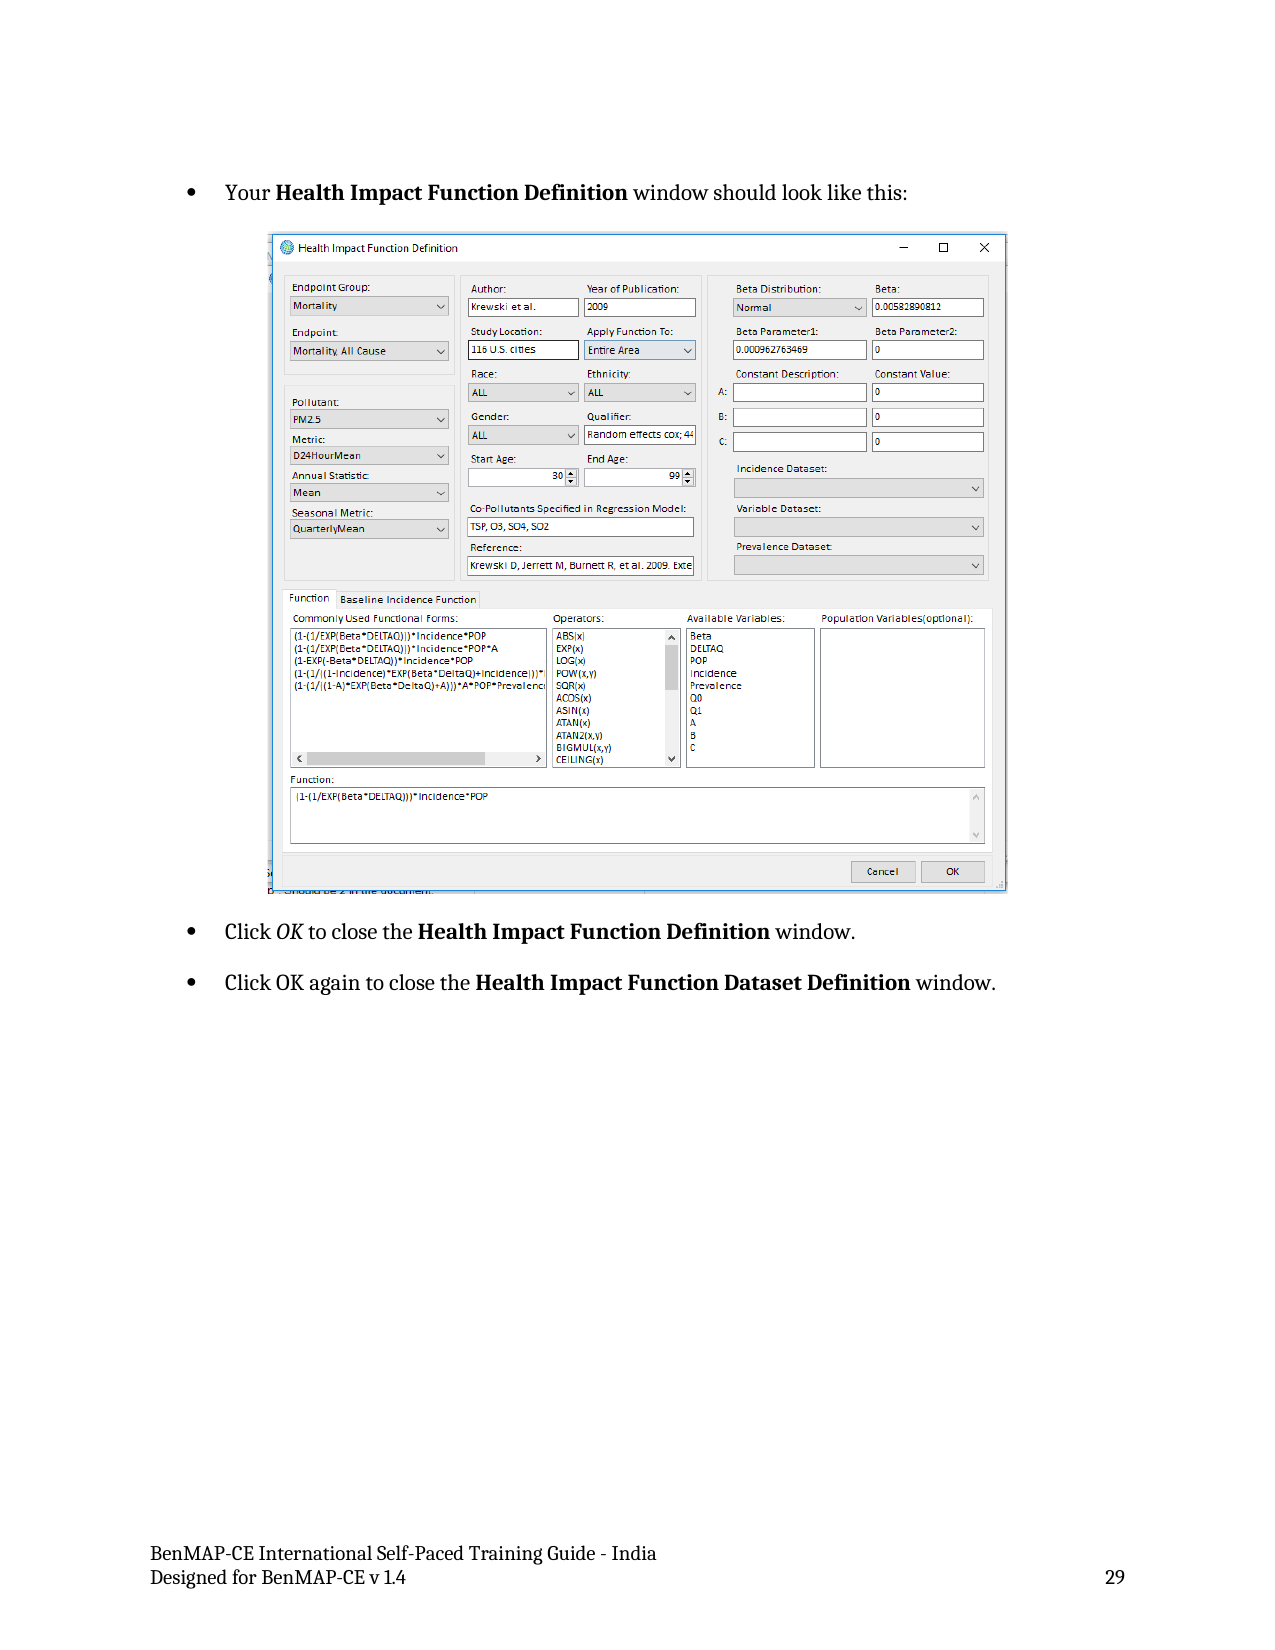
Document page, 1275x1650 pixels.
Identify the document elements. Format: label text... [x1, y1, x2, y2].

text Your Health Impact Function Definition window should look like this: [187, 180, 1125, 207]
text Click OK to close the Health Impact Function Definition window. [187, 918, 1125, 945]
text Click OK again to close the Health Impact Function Dataset Definition window. [187, 969, 1125, 996]
picture [267, 231, 1008, 894]
